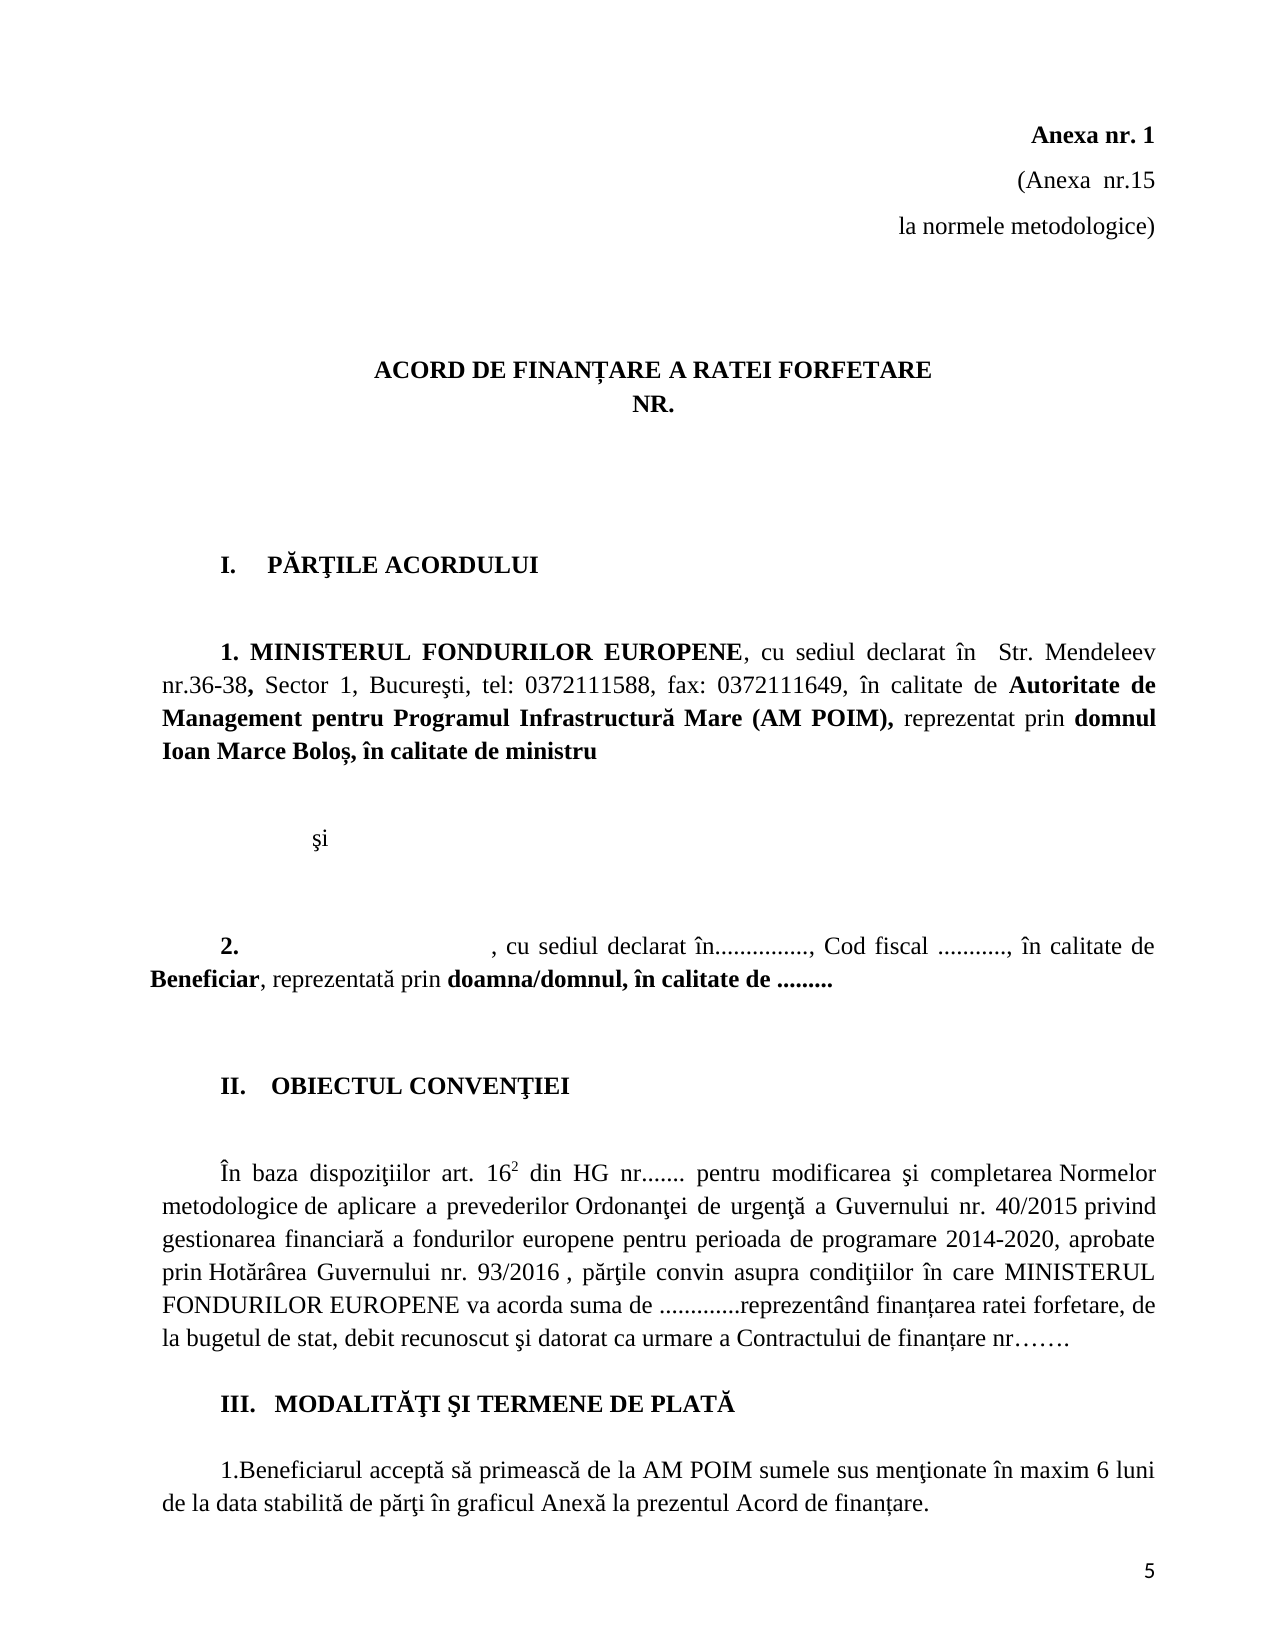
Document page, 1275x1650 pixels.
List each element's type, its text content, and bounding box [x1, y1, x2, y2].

text (Anexa nr.15 [150, 166, 1155, 194]
text la normele metodologice) [150, 211, 1155, 240]
subtitle II. OBIECTUL CONVENŢIEI [162, 1071, 1156, 1100]
text 1.Beneficiarul acceptă să primească de la AM POIM sumele sus menţionate în maxim 6 luni de la data stabilită de părţi în graficul Anexă la prezentul Acord de finanțare. [162, 1456, 1156, 1517]
text III. MODALITĂŢI ŞI TERMENE DE PLATĂ [162, 1389, 1156, 1418]
text 1. MINISTERUL FONDURILOR EUROPENE, cu sediul declarat în Str. Mendeleev nr.36-38, Sector 1, Bucureşti, tel: 0372111588, fax: 0372111649, în calitate de Autoritate de Management pentru Programul Infrastructură Mare (AM POIM), reprezentat prin domnul Ioan Marce Boloș, în calitate de ministru [162, 637, 1156, 765]
text Anexa nr. 1 [150, 120, 1155, 149]
title ACORD DE FINANȚARE A RATEI FORFETARE [150, 356, 1156, 384]
text 2. , cu sediul declarat în..............., Cod fiscal ..........., în calitate de Beneficiar, reprezentată prin doamna/domnul, în calitate de ......... [150, 931, 1155, 992]
text şi [162, 823, 1156, 852]
subtitle I. PĂRŢILE ACORDULUI [162, 550, 1156, 579]
text NR. [150, 389, 1156, 417]
text În baza dispoziţiilor art. 162 din HG nr....... pentru modificarea şi completarea Normelor metodologice de aplicare a prevederilor Ordonanţei de urgenţă a Guvernului nr. 40/2015 privind gestionarea financiară a fondurilor europene pentru perioada de programare 2014-2020, aprobate prin Hotărârea Guvernului nr. 93/2016 , părţile convin asupra condiţiilor în care MINISTERUL FONDURILOR EUROPENE va acorda suma de .............reprezentând finanțarea ratei forfetare, de la bugetul de stat, debit recunoscut şi datorat ca urmare a Contractului de finanțare nr……. [162, 1158, 1156, 1352]
